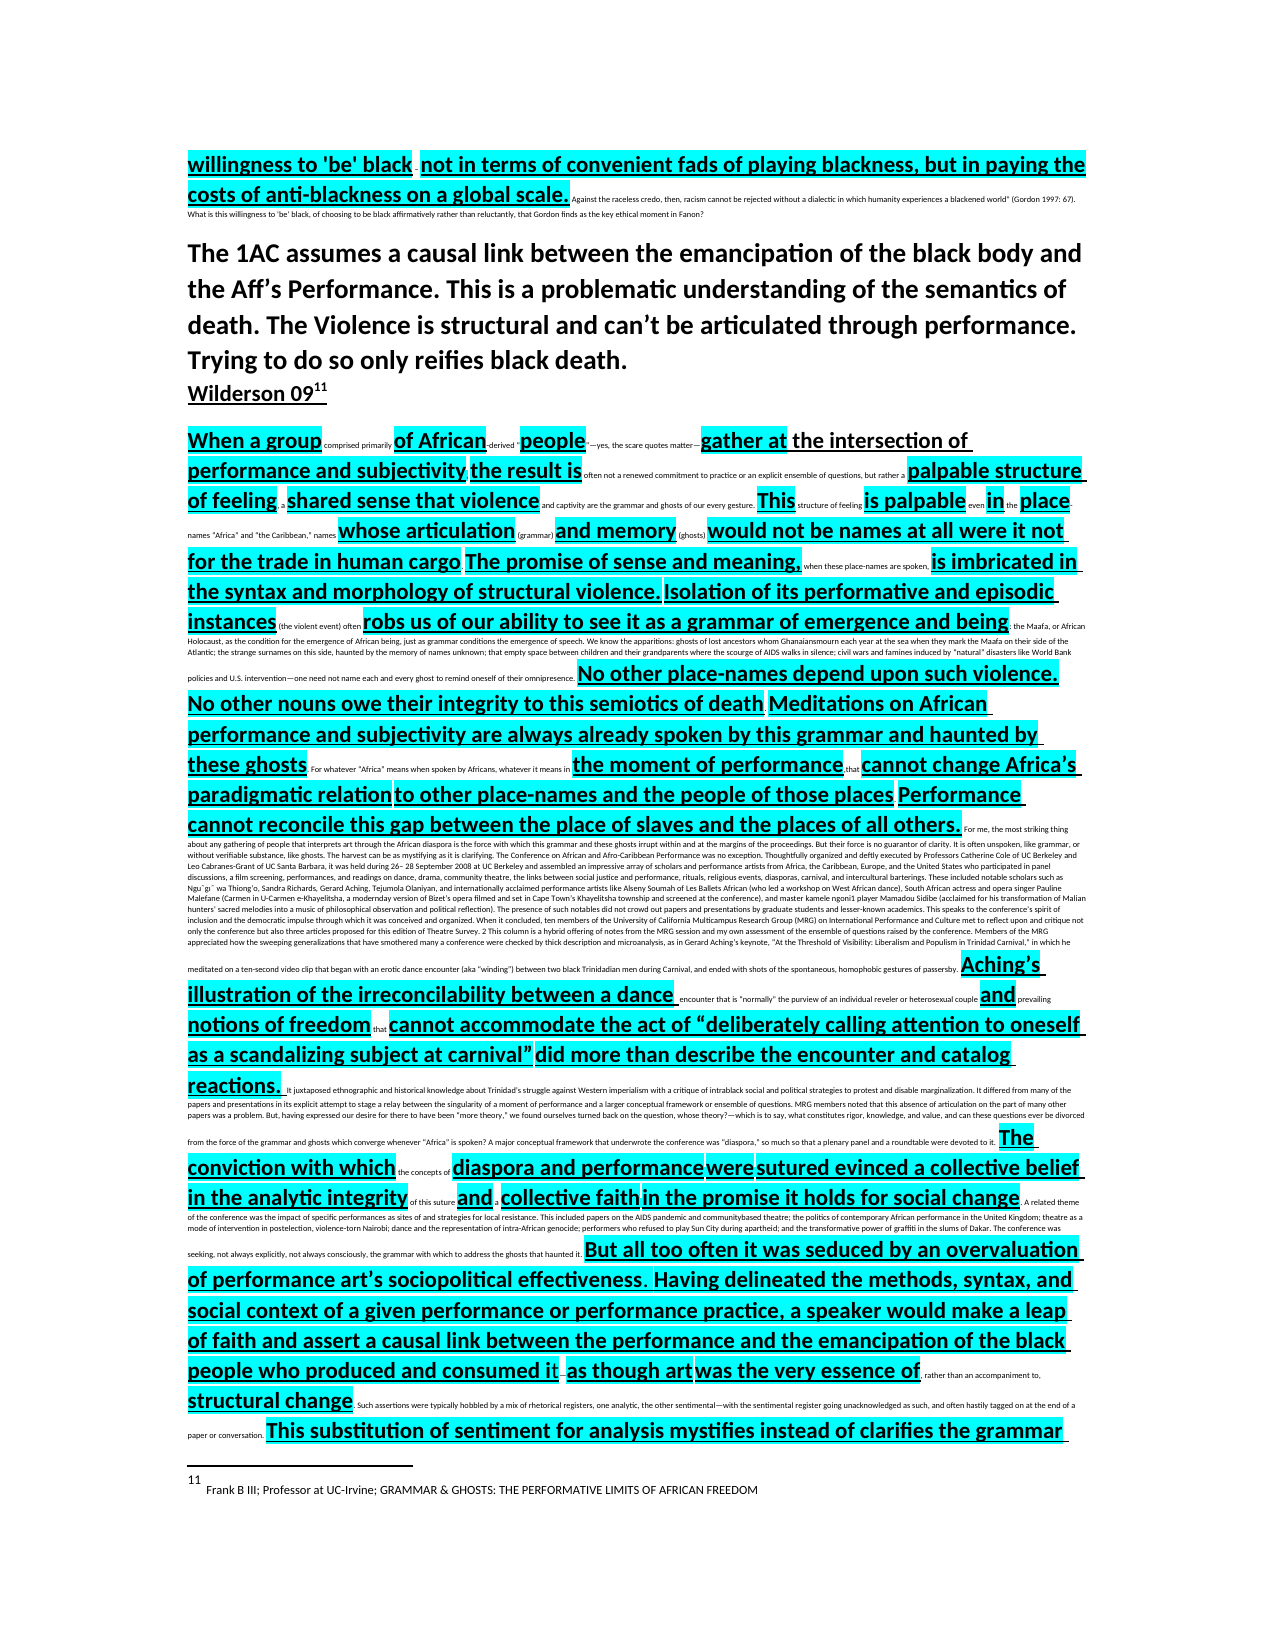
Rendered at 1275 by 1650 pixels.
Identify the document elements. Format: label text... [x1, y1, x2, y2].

text Wilderson 09 [187, 379, 1087, 407]
subtitle The 1AC assumes a causal link between the emancipation of the black body and the Aff’s Performance. This is a problematic understanding of the semantics of death. The Violence is structural and can’t be articulated through performance. Trying to do so only reifies black death. [187, 237, 1087, 376]
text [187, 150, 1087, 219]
